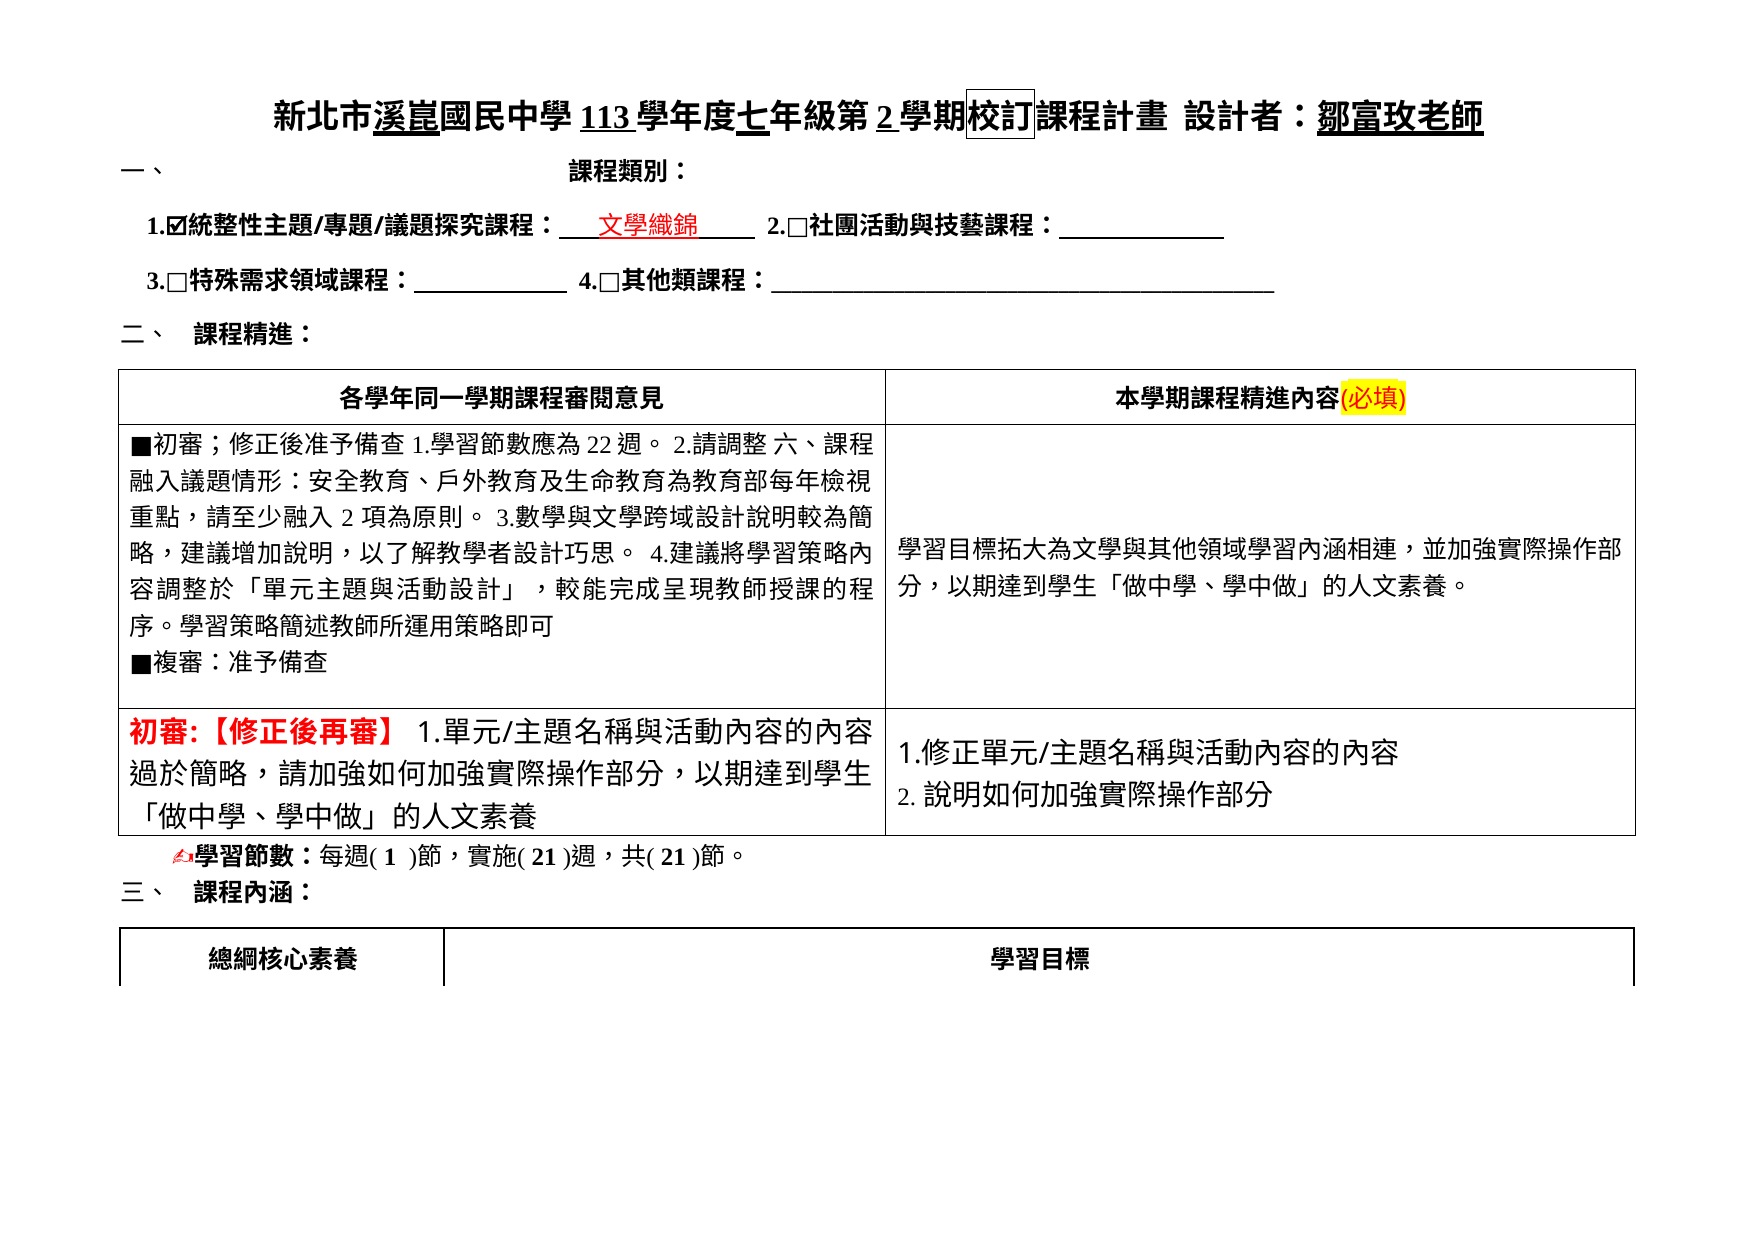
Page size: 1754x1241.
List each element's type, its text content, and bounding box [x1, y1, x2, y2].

table_header 本學期課程精進內容(必填) [886, 370, 1635, 424]
table_header 各學年同一學期課程審閱意見 [119, 370, 885, 424]
text 新北市溪崑國民中學113學年度七年級第2學期校訂課程計畫 設計者：鄒富玫老師 [118, 89, 966, 139]
table_cell 初審:【修正後再審】 1.單元/主題名稱與活動內容的內容過於簡略，請加強如何加強實際操作部分，以期達到學生「做中學、學中做」的人文素養 [538, 709, 885, 835]
table_cell ■初審；修正後准予備查 1.學習節數應為22週。 2.請調整 六、課程融入議題情形：安全教育、戶外教育及生命教育為教育部每年檢視重點，請至少融入 2 項為原則。 3.數學與文學跨域設計說明較為簡略，建議增加說明，以了解教學者設計巧思。 4.建議將學習策略內容調整於「單元主題與活動設計」，較能完成呈現教師授課的程序。學習策略簡述教師所運用策略即可 ■複審：准予備查 [119, 425, 885, 707]
list 學習節數：每週( 1 )節，實施( 21 )週，共( 21 )節。 [171, 836, 1636, 873]
text 新北市溪崑國民中學113學年度七年級第2學期校訂課程計畫 設計者：鄒富玫老師 [1035, 89, 1636, 139]
table_cell 1.修正單元/主題名稱與活動內容的內容 2. 說明如何加強實際操作部分 [886, 709, 1635, 835]
text 3.□特殊需求領域課程： 4.□其他類課程：_________________________________________________ [118, 260, 1636, 296]
table_header 學習目標 [445, 929, 1633, 986]
list 課程類別： [121, 151, 1636, 188]
table_header 總綱核心素養 [121, 929, 443, 986]
text 1.統整性主題/專題/議題探究課程： 文學織錦 2.□社團活動與技藝課程： □ [118, 206, 1636, 242]
table_cell 學習目標拓大為文學與其他領域學習內涵相連，並加強實際操作部分，以期達到學生「做中學、學中做」的人文素養。 [886, 425, 1635, 707]
list 課程內涵： [121, 873, 1636, 909]
list 課程精進： [121, 314, 1636, 351]
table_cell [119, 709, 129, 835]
